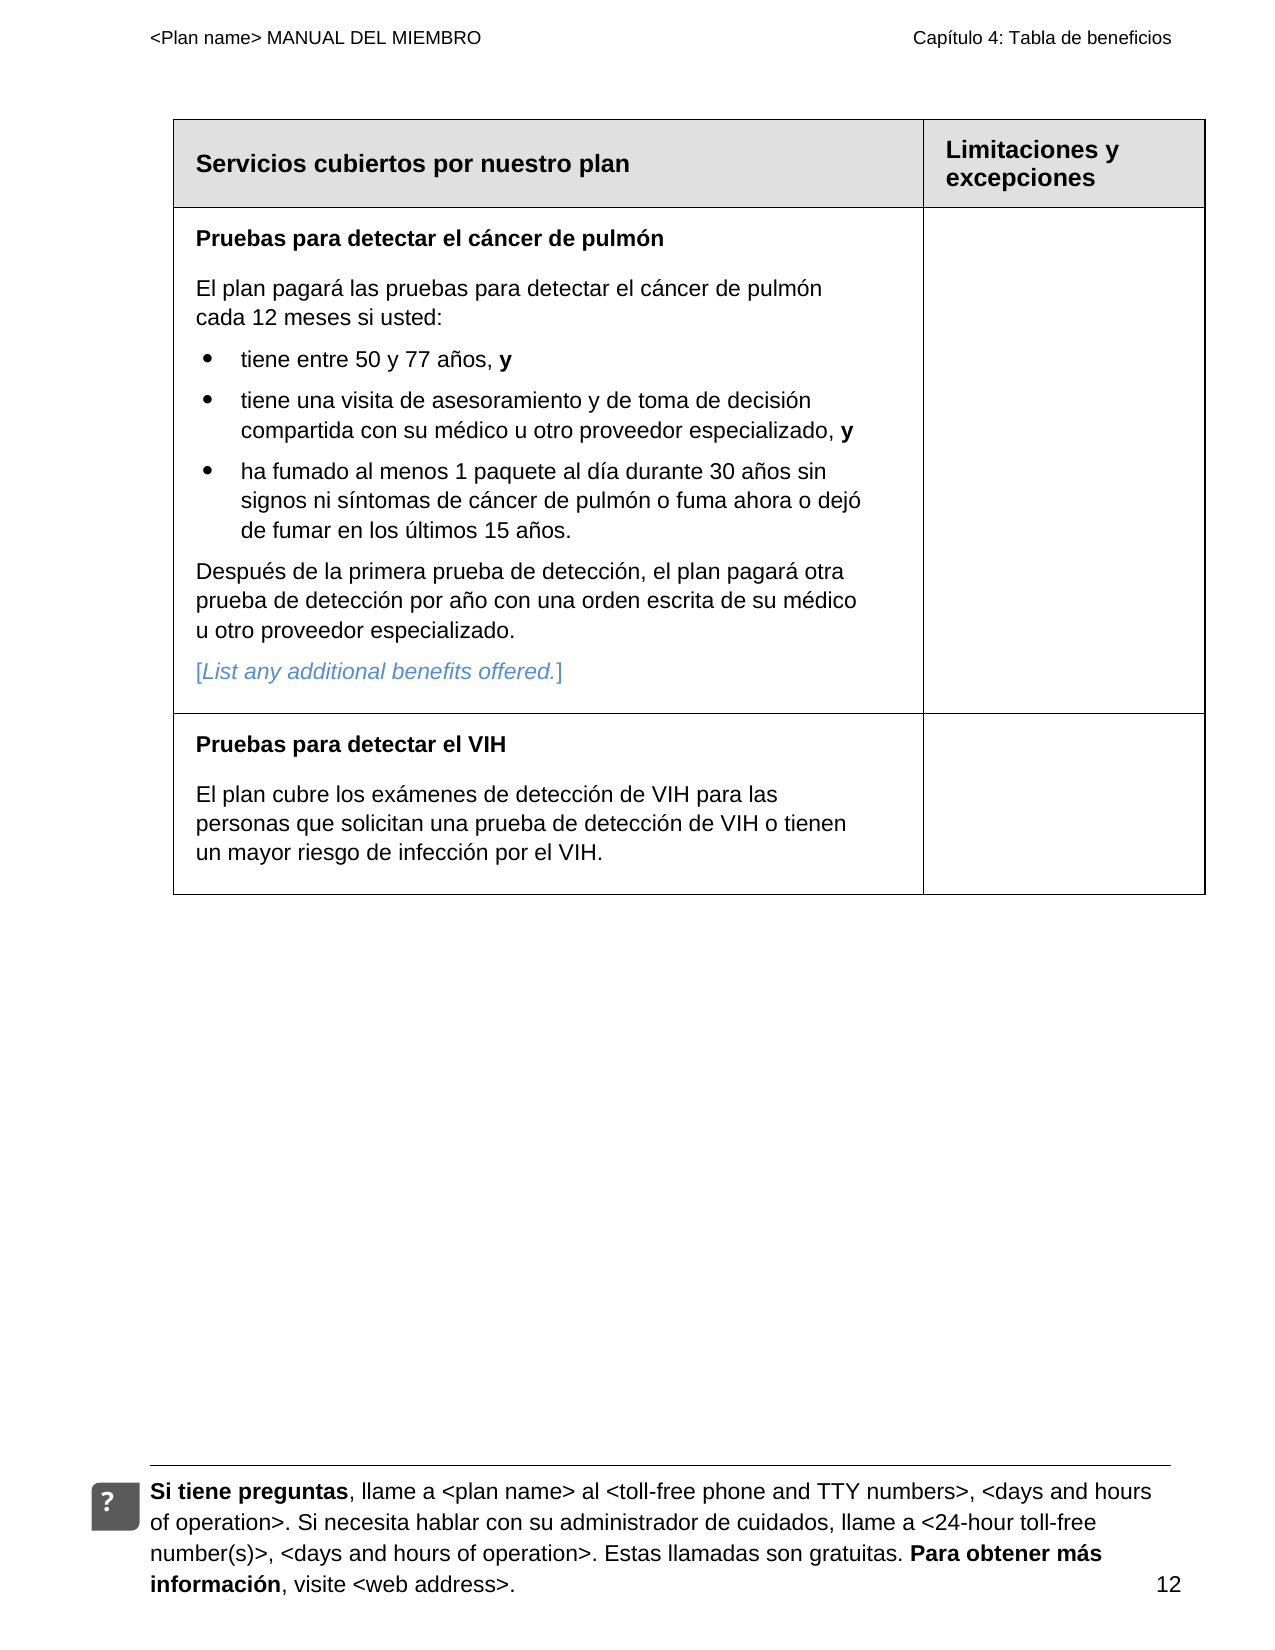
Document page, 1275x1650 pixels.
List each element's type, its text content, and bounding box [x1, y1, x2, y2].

table_cell Pruebas para detectar el cáncer de pulmón El plan pagará las pruebas para detectar el cáncer de pulmón cada 12 meses si usted: tiene entre 50 y 77 años, y tiene una visita de asesoramiento y de toma de decisión compartida con su médico u otro proveedor especializado, y ha fumado al menos 1 paquete al día durante 30 años sin signos ni síntomas de cáncer de pulmón o fuma ahora o dejó de fumar en los últimos 15 años. Después de la primera prueba de detección, el plan pagará otra prueba de detección por año con una orden escrita de su médico u otro proveedor especializado. [List any additional benefits offered.] [174, 208, 923, 713]
table_cell [924, 714, 1204, 894]
table_header Servicios cubiertos por nuestro plan [174, 120, 923, 207]
table_cell Pruebas para detectar el VIH El plan cubre los exámenes de detección de VIH para las personas que solicitan una prueba de detección de VIH o tienen un mayor riesgo de infección por el VIH. [174, 714, 923, 894]
table_cell [924, 208, 1204, 713]
table_header Limitaciones y excepciones [924, 120, 1204, 207]
